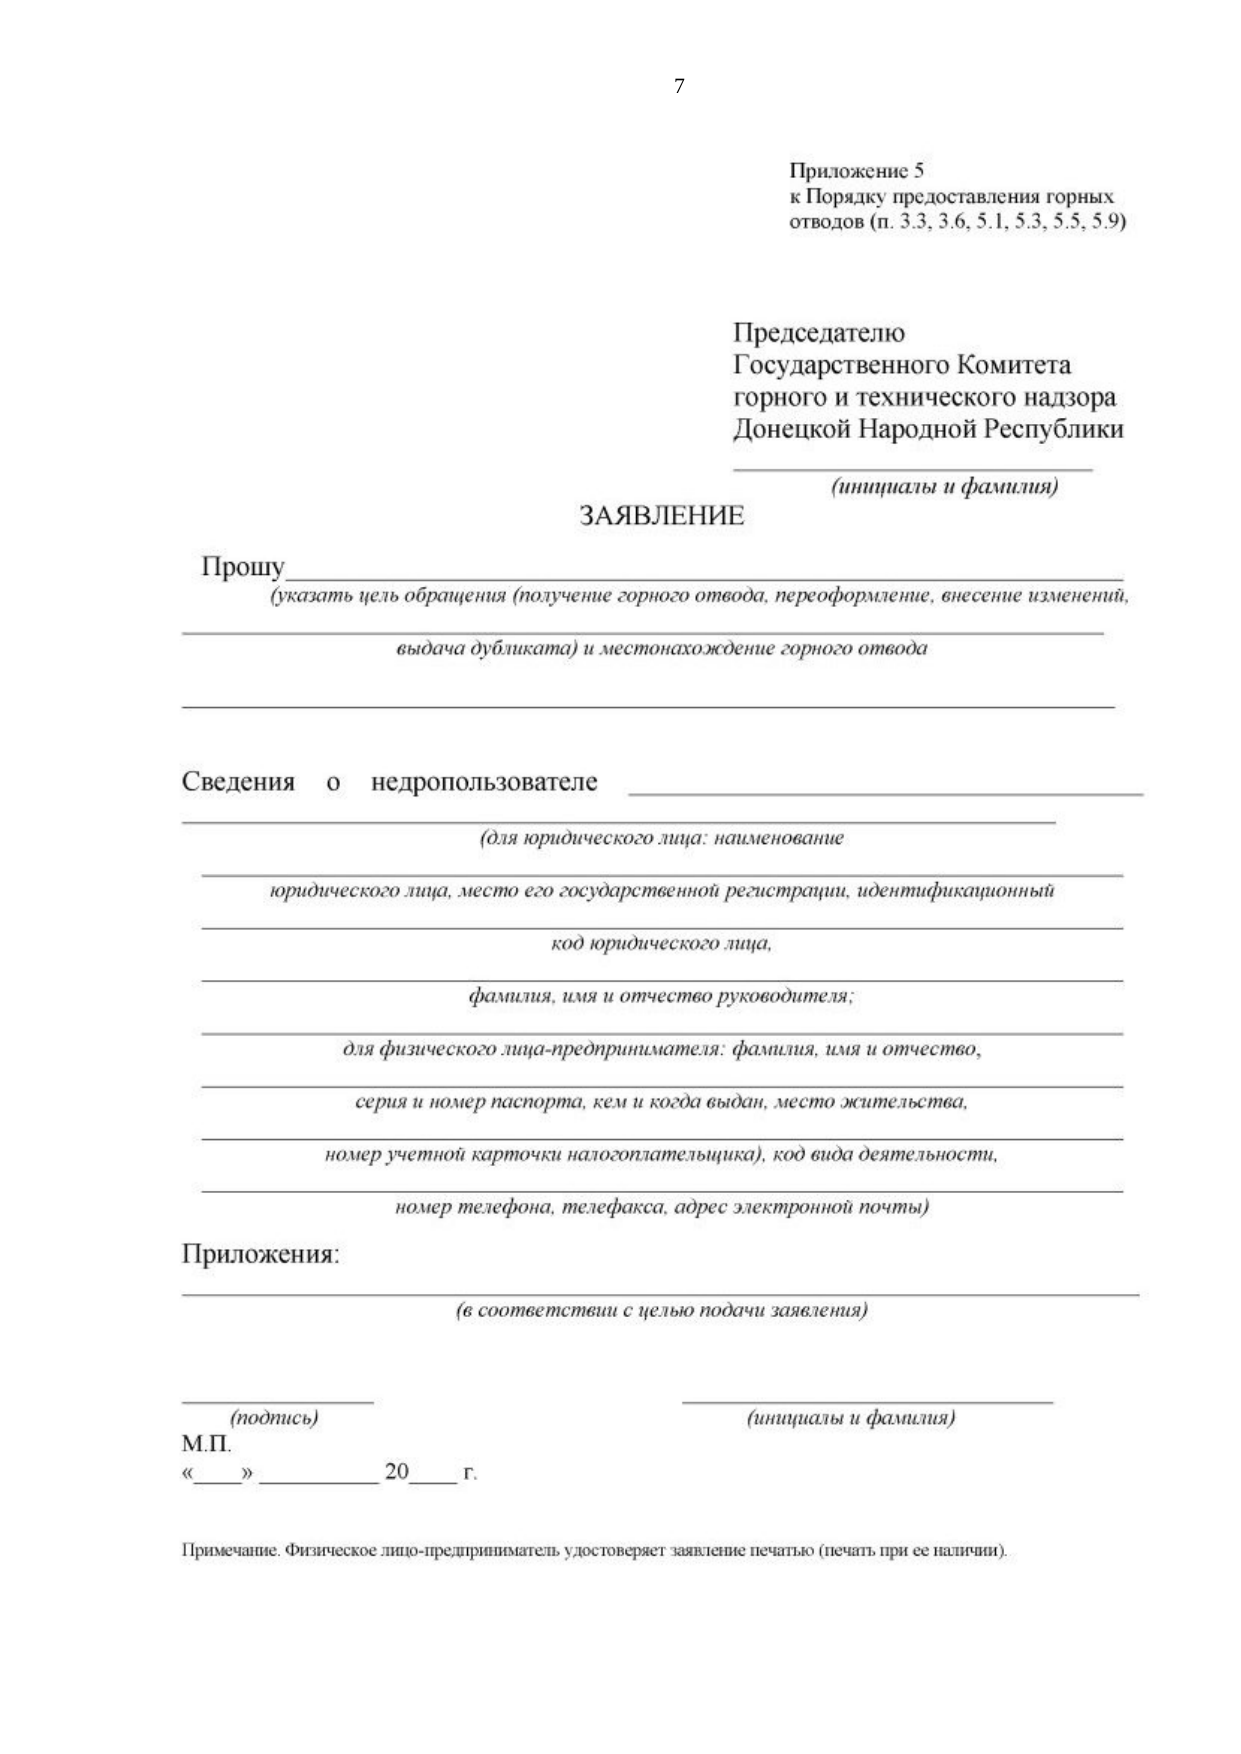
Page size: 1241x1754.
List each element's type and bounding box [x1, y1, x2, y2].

picture [132, 130, 1164, 1607]
